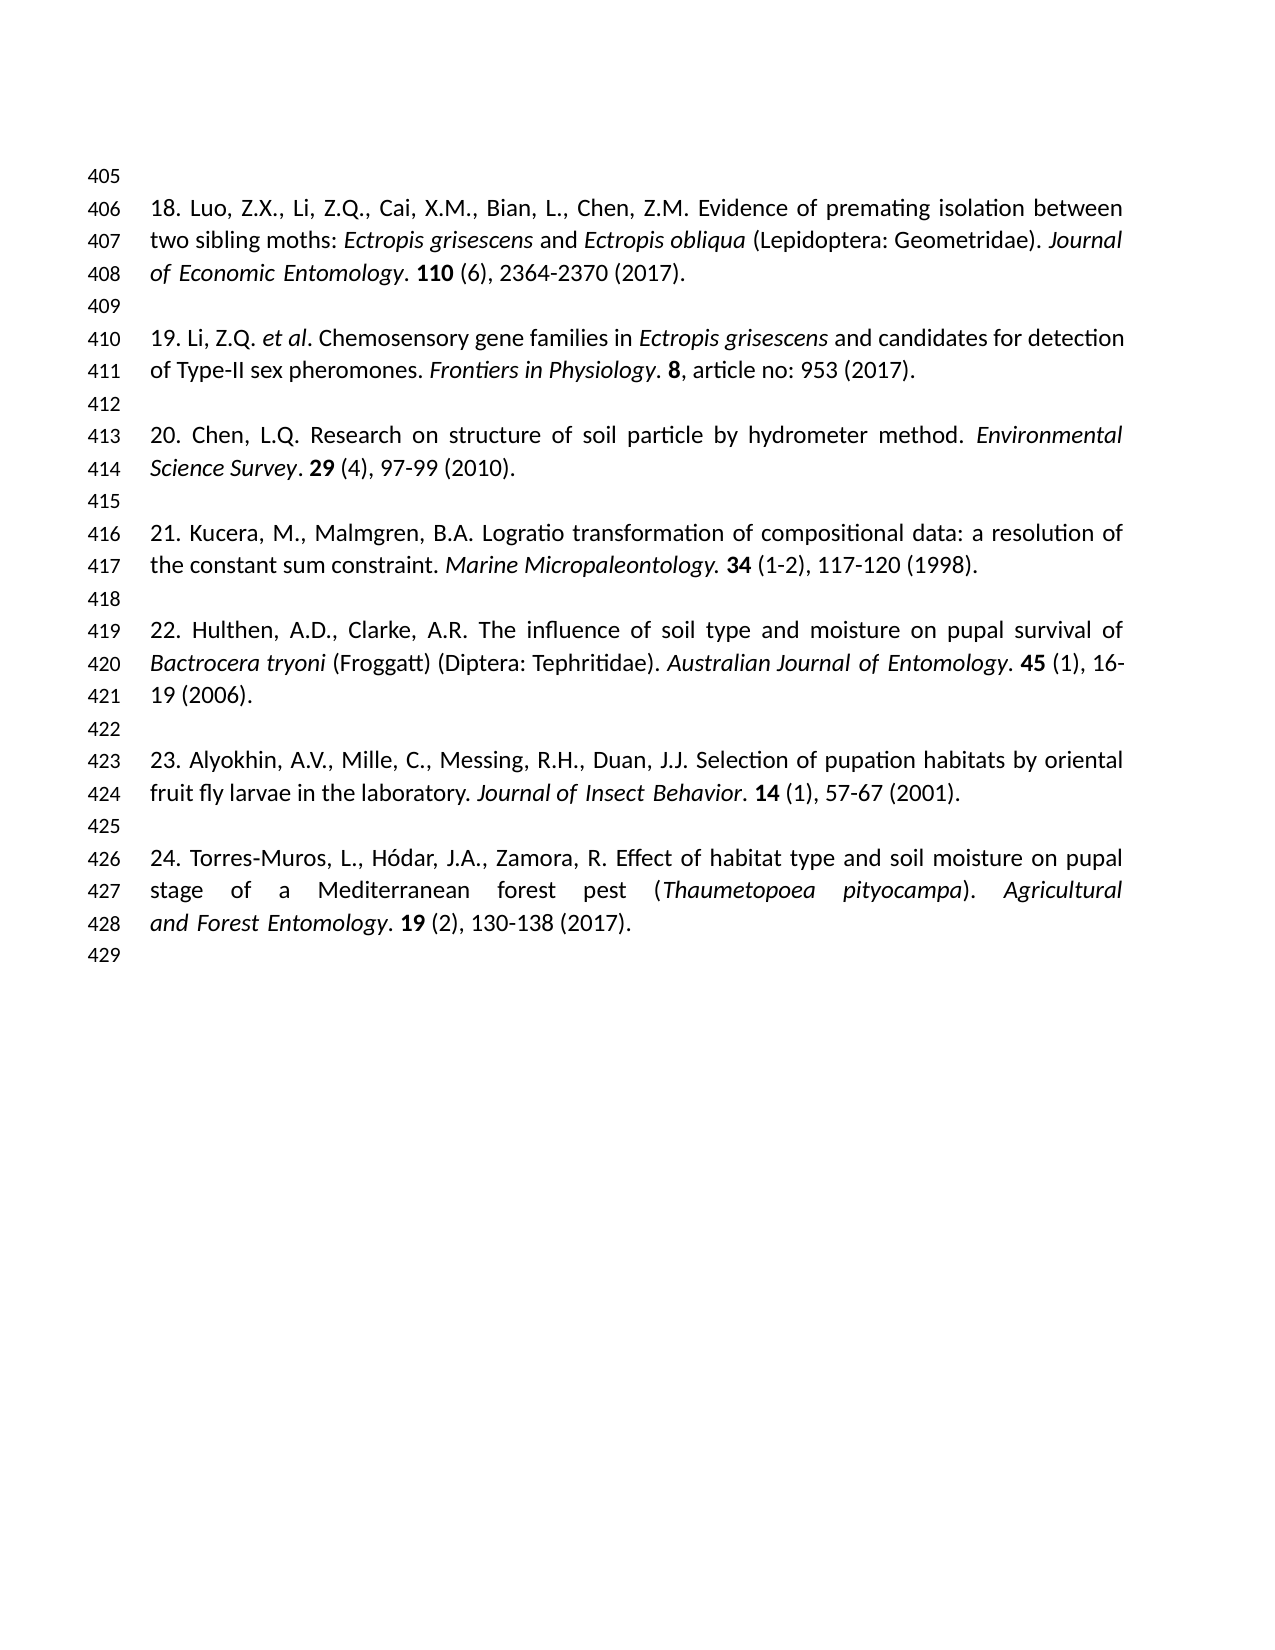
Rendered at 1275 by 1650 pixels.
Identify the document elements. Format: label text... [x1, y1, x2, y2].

text 18. Luo, Z.X., Li, Z.Q., Cai, X.M., Bian, L., Chen, Z.M. Evidence of premating isolation between two sibling moths: Ectropis grisescens and Ectropis obliqua (Lepidoptera: Geometridae). Journal of Economic Entomology. 110 (6), 2364-2370 (2017). [150, 223, 1125, 289]
text 24. Torres‐Muros, L., Hódar, J.A., Zamora, R. Effect of habitat type and soil moisture on pupal stage of a Mediterranean forest pest (Thaumetopoea pityocampa). Agricultural and Forest Entomology. 19 (2), 130-138 (2017). [150, 841, 1125, 939]
text 19. Li, Z.Q. et al. Chemosensory gene families in Ectropis grisescens and candidates for detection of Type-II sex pheromones. Frontiers in Physiology. 8, article no: 953 (2017). [150, 353, 1125, 386]
text 20. Chen, L.Q. Research on structure of soil particle by hydrometer method. Environmental Science Survey. 29 (4), 97-99 (2010). [150, 419, 1125, 484]
text 23. Alyokhin, A.V., Mille, C., Messing, R.H., Duan, J.J. Selection of pupation habitats by oriental fruit fly larvae in the laboratory. Journal of Insect Behavior. 14 (1), 57-67 (2001). [150, 775, 1125, 809]
text 21. Kucera, M., Malmgren, B.A. Logratio transformation of compositional data: a resolution of the constant sum constraint. Marine Micropaleontology. 34 (1-2), 117-120 (1998). [150, 548, 1125, 581]
text 22. Hulthen, A.D., Clarke, A.R. The influence of soil type and moisture on pupal survival of Bactrocera tryoni (Froggatt) (Diptera: Tephritidae). Australian Journal of Entomology. 45 (1), 16-19 (2006). [150, 645, 1125, 711]
